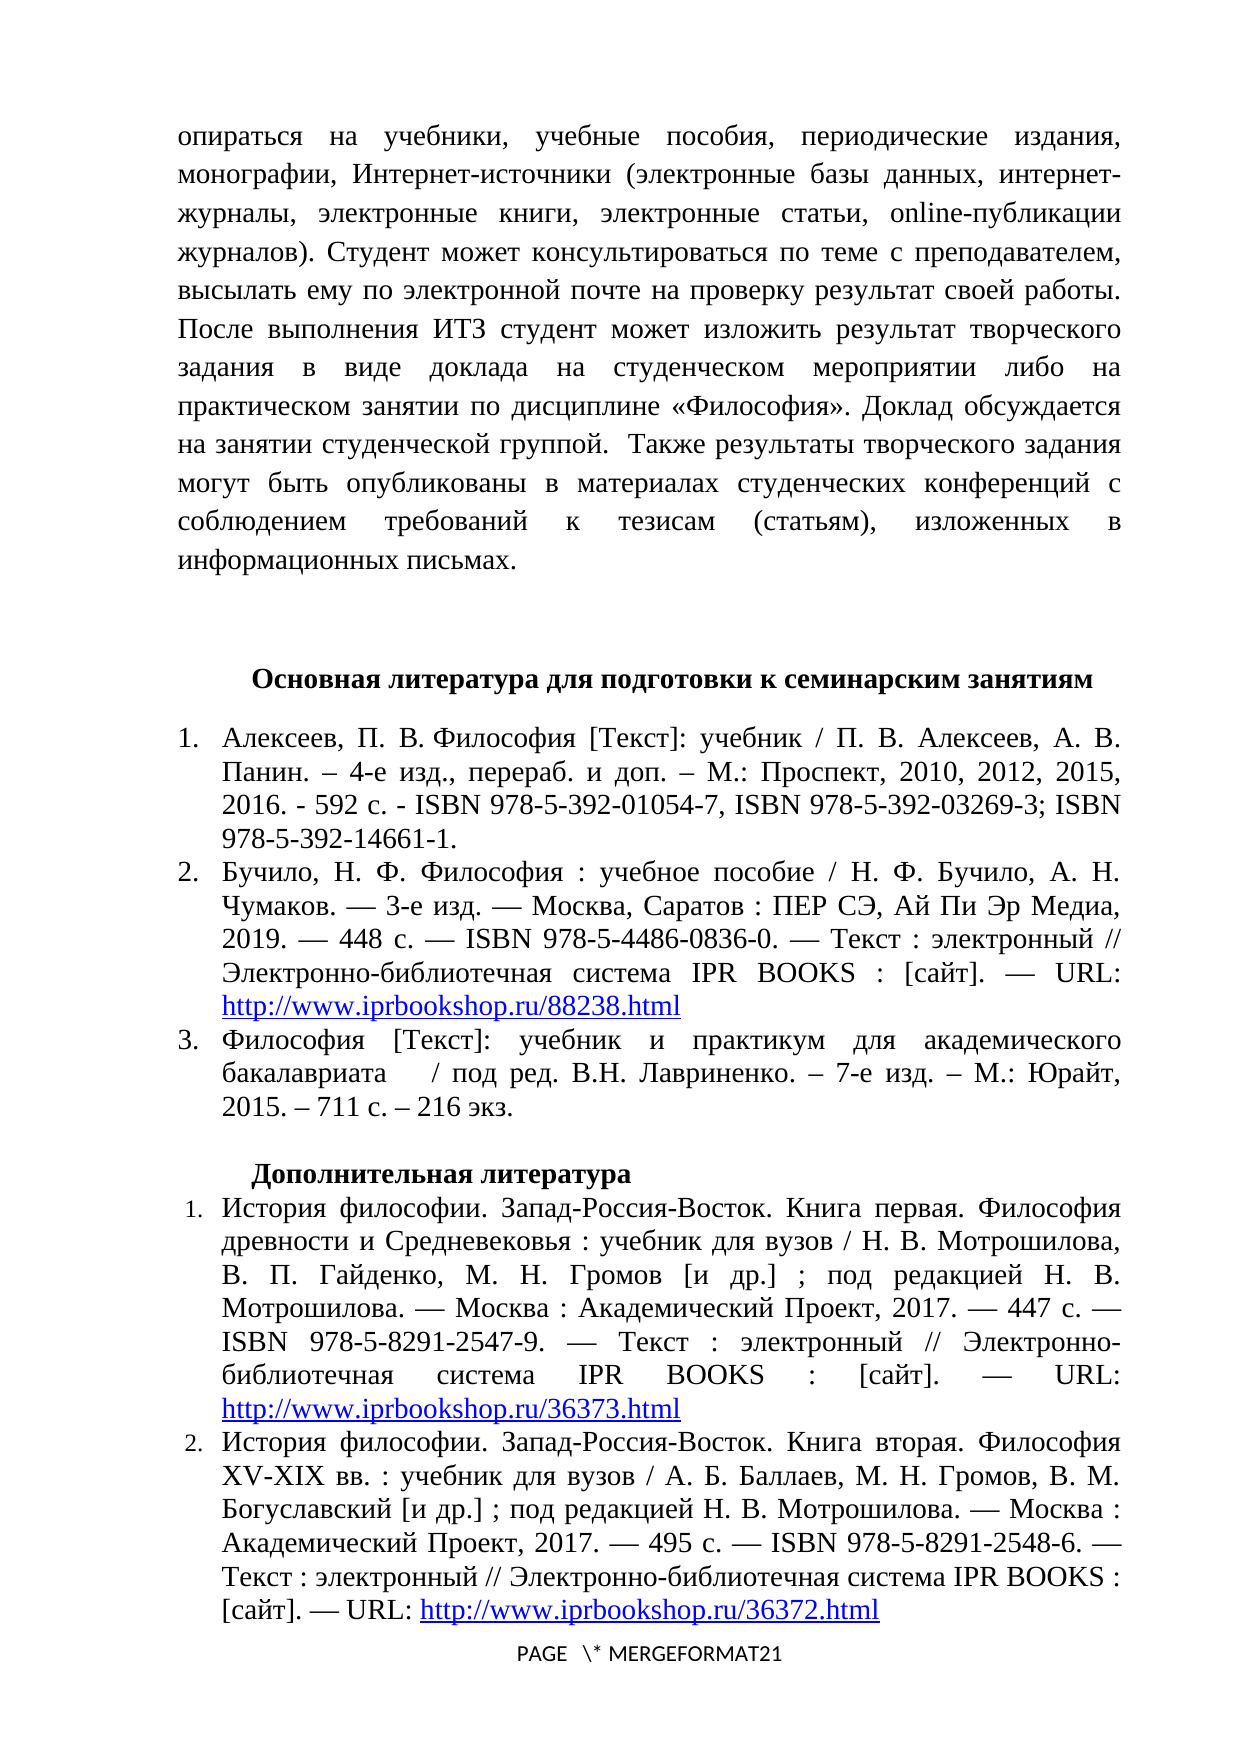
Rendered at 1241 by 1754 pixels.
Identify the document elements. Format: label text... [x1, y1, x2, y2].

text Основная литература для подготовки к семинарским занятиям [177, 661, 1122, 694]
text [177, 118, 1122, 576]
list История философии. Запад-Россия-Восток. Книга первая. Философия древности и Средневековья : учебник для вузов / Н. В. Мотрошилова, В. П. Гайденко, М. Н. Громов [и др.] ; под редакцией Н. В. Мотрошилова. — Москва : Академический Проект, 2017. — 447 c. — ISBN 978-5-8291-2547-9. — Текст : электронный // Электронно-библиотечная система IPR BOOKS : [сайт]. — URL: http://www.iprbookshop.ru/36373.html [184, 1190, 1122, 1424]
list Бучило, Н. Ф. Философия : учебное пособие / Н. Ф. Бучило, А. Н. Чумаков. — 3-е изд. — Москва, Саратов : ПЕР СЭ, Ай Пи Эр Медиа, 2019. — 448 c. — ISBN 978-5-4486-0836-0. — Текст : электронный // Электронно-библиотечная система IPR BOOKS : [сайт]. — URL: http://www.iprbookshop.ru/88238.html [177, 854, 1122, 1022]
list История философии. Запад-Россия-Восток. Книга вторая. Философия XV-XIX вв. : учебник для вузов / А. Б. Баллаев, М. Н. Громов, В. М. Богуславский [и др.] ; под редакцией Н. В. Мотрошилова. — Москва : Академический Проект, 2017. — 495 c. — ISBN 978-5-8291-2548-6. — Текст : электронный // Электронно-библиотечная система IPR BOOKS : [сайт]. — URL: http://www.iprbookshop.ru/36372.html [184, 1424, 1122, 1626]
list Философия [Текст]: учебник и практикум для академического бакалавриата / под ред. В.Н. Лавриненко. – 7-е изд. – М.: Юрайт, 2015. – 711 с. – 216 экз. [177, 1022, 1122, 1123]
list Алексеев, П. В. Философия [Текст]: учебник / П. В. Алексеев, А. В. Панин. – 4-е изд., перераб. и доп. – М.: Проспект, 2010, 2012, 2015, 2016. - 592 с. - ISBN 978-5-392-01054-7, ISBN 978-5-392-03269-3; ISBN 978-5-392-14661-1. [177, 720, 1122, 854]
text Дополнительная литература [177, 1156, 1122, 1190]
